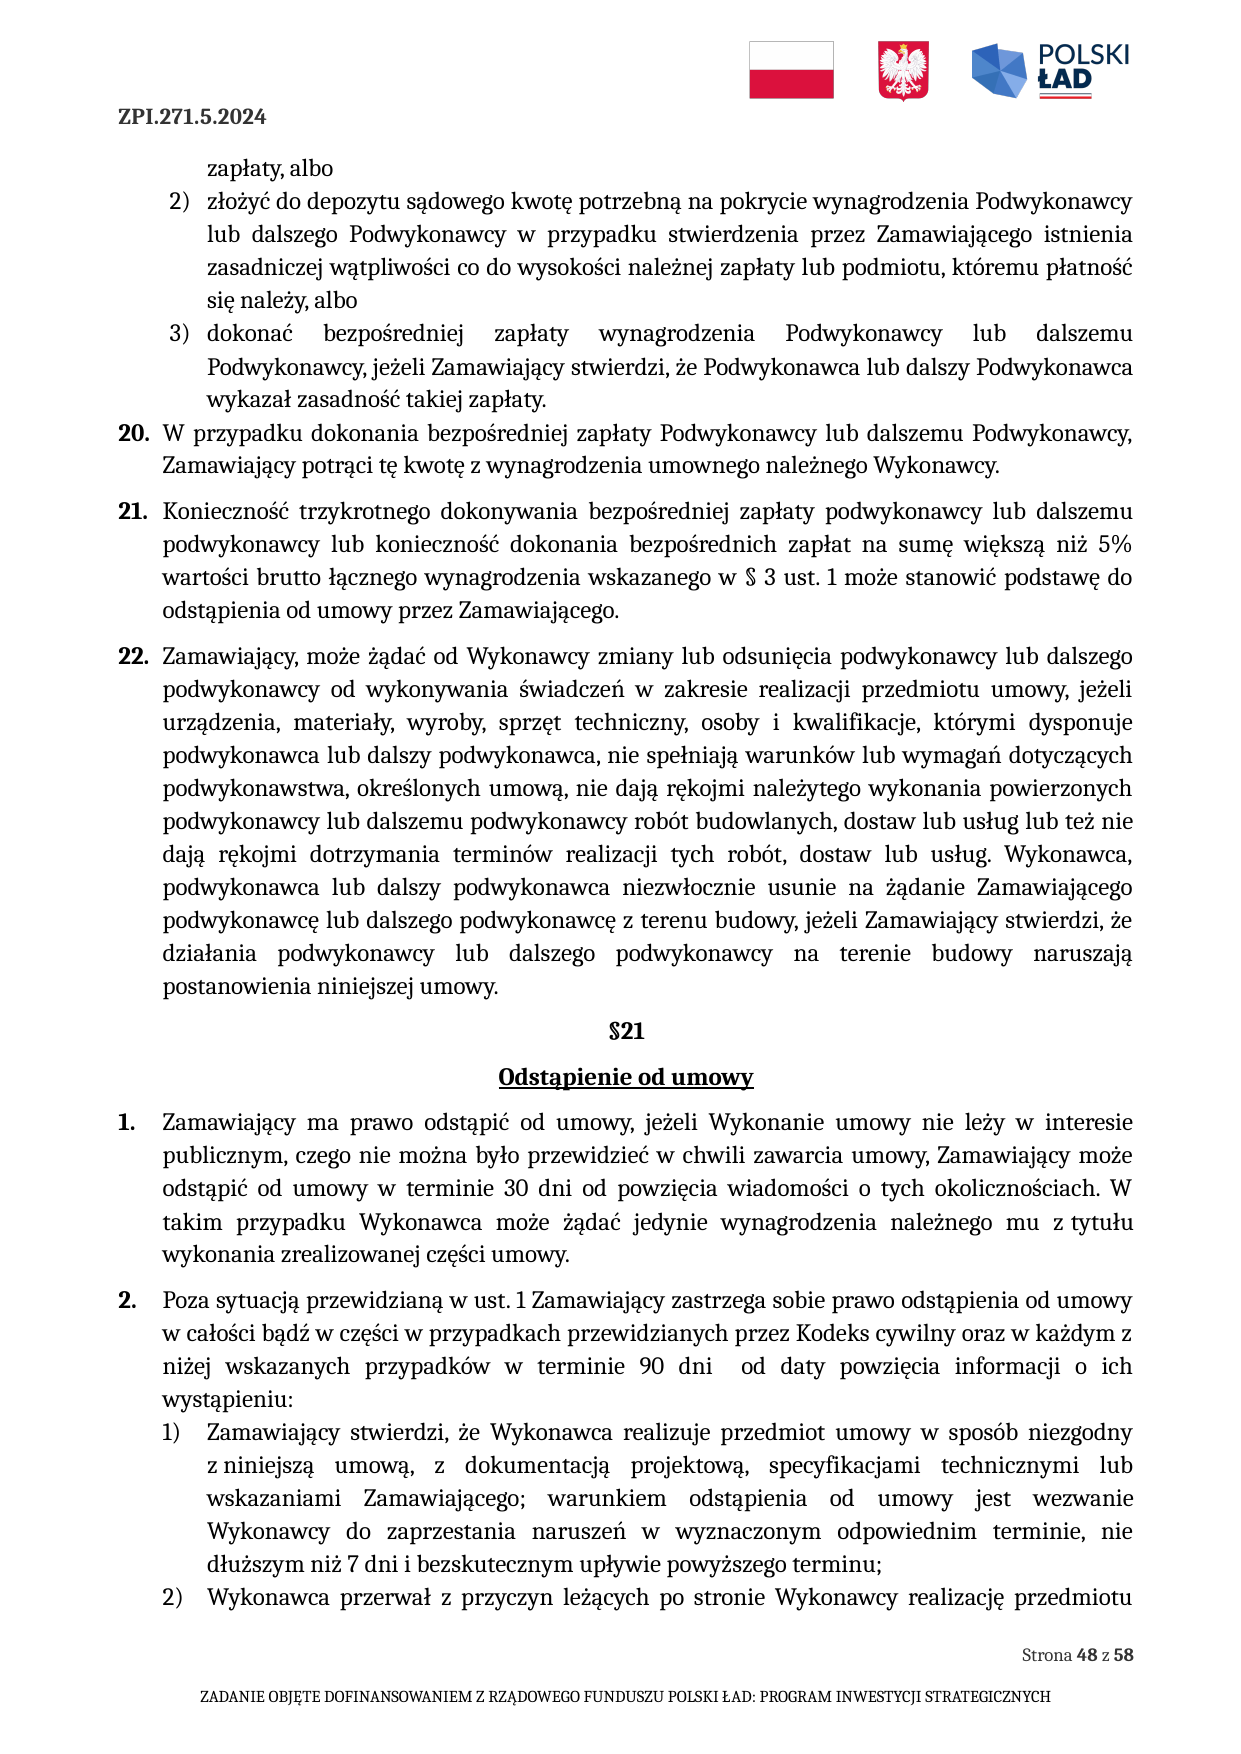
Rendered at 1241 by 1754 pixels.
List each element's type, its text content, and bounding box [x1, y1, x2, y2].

list Zamawiający, może żądać od Wykonawcy zmiany lub odsunięcia podwykonawcy lub dalszego podwykonawcy od wykonywania świadczeń w zakresie realizacji przedmiotu umowy, jeżeli urządzenia, materiały, wyroby, sprzęt techniczny, osoby i kwalifikacje, którymi dysponuje podwykonawca lub dalszy podwykonawca, nie spełniają warunków lub wymagań dotyczących podwykonawstwa, określonych umową, nie dają rękojmi należytego wykonania powierzonych podwykonawcy lub dalszemu podwykonawcy robót budowlanych, dostaw lub usług lub też nie dają rękojmi dotrzymania terminów realizacji tych robót, dostaw lub usług. Wykonawca, podwykonawca lub dalszy podwykonawca niezwłocznie usunie na żądanie Zamawiającego podwykonawcę lub dalszego podwykonawcę z terenu budowy, jeżeli Zamawiający stwierdzi, że działania podwykonawcy lub dalszego podwykonawcy na terenie budowy naruszają postanowienia niniejszej umowy. [118, 642, 1134, 1001]
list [169, 154, 1134, 183]
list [162, 1583, 1134, 1612]
list Zamawiający stwierdzi, że Wykonawca realizuje przedmiot umowy w sposób niezgodny z niniejszą umową, z dokumentacją projektową, specyfikacjami technicznymi lub wskazaniami Zamawiającego; warunkiem odstąpienia od umowy jest wezwanie Wykonawcy do zaprzestania naruszeń w wyznaczonym odpowiednim terminie, nie dłuższym niż 7 dni i bezskutecznym upływie powyższego terminu; [162, 1418, 1134, 1579]
list §21 [118, 1017, 1134, 1046]
list złożyć do depozytu sądowego kwotę potrzebną na pokrycie wynagrodzenia Podwykonawcy lub dalszego Podwykonawcy w przypadku stwierdzenia przez Zamawiającego istnienia zasadniczej wątpliwości co do wysokości należnej zapłaty lub podmiotu, któremu płatność się należy, albo [169, 187, 1134, 315]
picture [743, 35, 1134, 105]
list Zamawiający ma prawo odstąpić od umowy, jeżeli Wykonanie umowy nie leży w interesie publicznym, czego nie można było przewidzieć w chwili zawarcia umowy, Zamawiający może odstąpić od umowy w terminie 30 dni od powzięcia wiadomości o tych okolicznościach. W takim przypadku Wykonawca może żądać jedynie wynagrodzenia należnego mu z tytułu wykonania zrealizowanej części umowy. [118, 1108, 1134, 1269]
list Konieczność trzykrotnego dokonywania bezpośredniej zapłaty podwykonawcy lub dalszemu podwykonawcy lub konieczność dokonania bezpośrednich zapłat na sumę większą niż 5% wartości brutto łącznego wynagrodzenia wskazanego w § 3 ust. 1 może stanowić podstawę do odstąpienia od umowy przez Zamawiającego. [118, 497, 1134, 625]
list dokonać bezpośredniej zapłaty wynagrodzenia Podwykonawcy lub dalszemu Podwykonawcy, jeżeli Zamawiający stwierdzi, że Podwykonawca lub dalszy Podwykonawca wykazał zasadność takiej zapłaty. [169, 319, 1134, 414]
list W przypadku dokonania bezpośredniej zapłaty Podwykonawcy lub dalszemu Podwykonawcy, Zamawiający potrąci tę kwotę z wynagrodzenia umownego należnego Wykonawcy. [118, 418, 1134, 480]
list Odstąpienie od umowy [118, 1063, 1134, 1092]
list Poza sytuacją przewidzianą w ust. 1 Zamawiający zastrzega sobie prawo odstąpienia od umowy w całości bądź w części w przypadkach przewidzianych przez Kodeks cywilny oraz w każdym z niżej wskazanych przypadków w terminie 90 dni od daty powzięcia informacji o ich wystąpieniu: [118, 1286, 1134, 1414]
